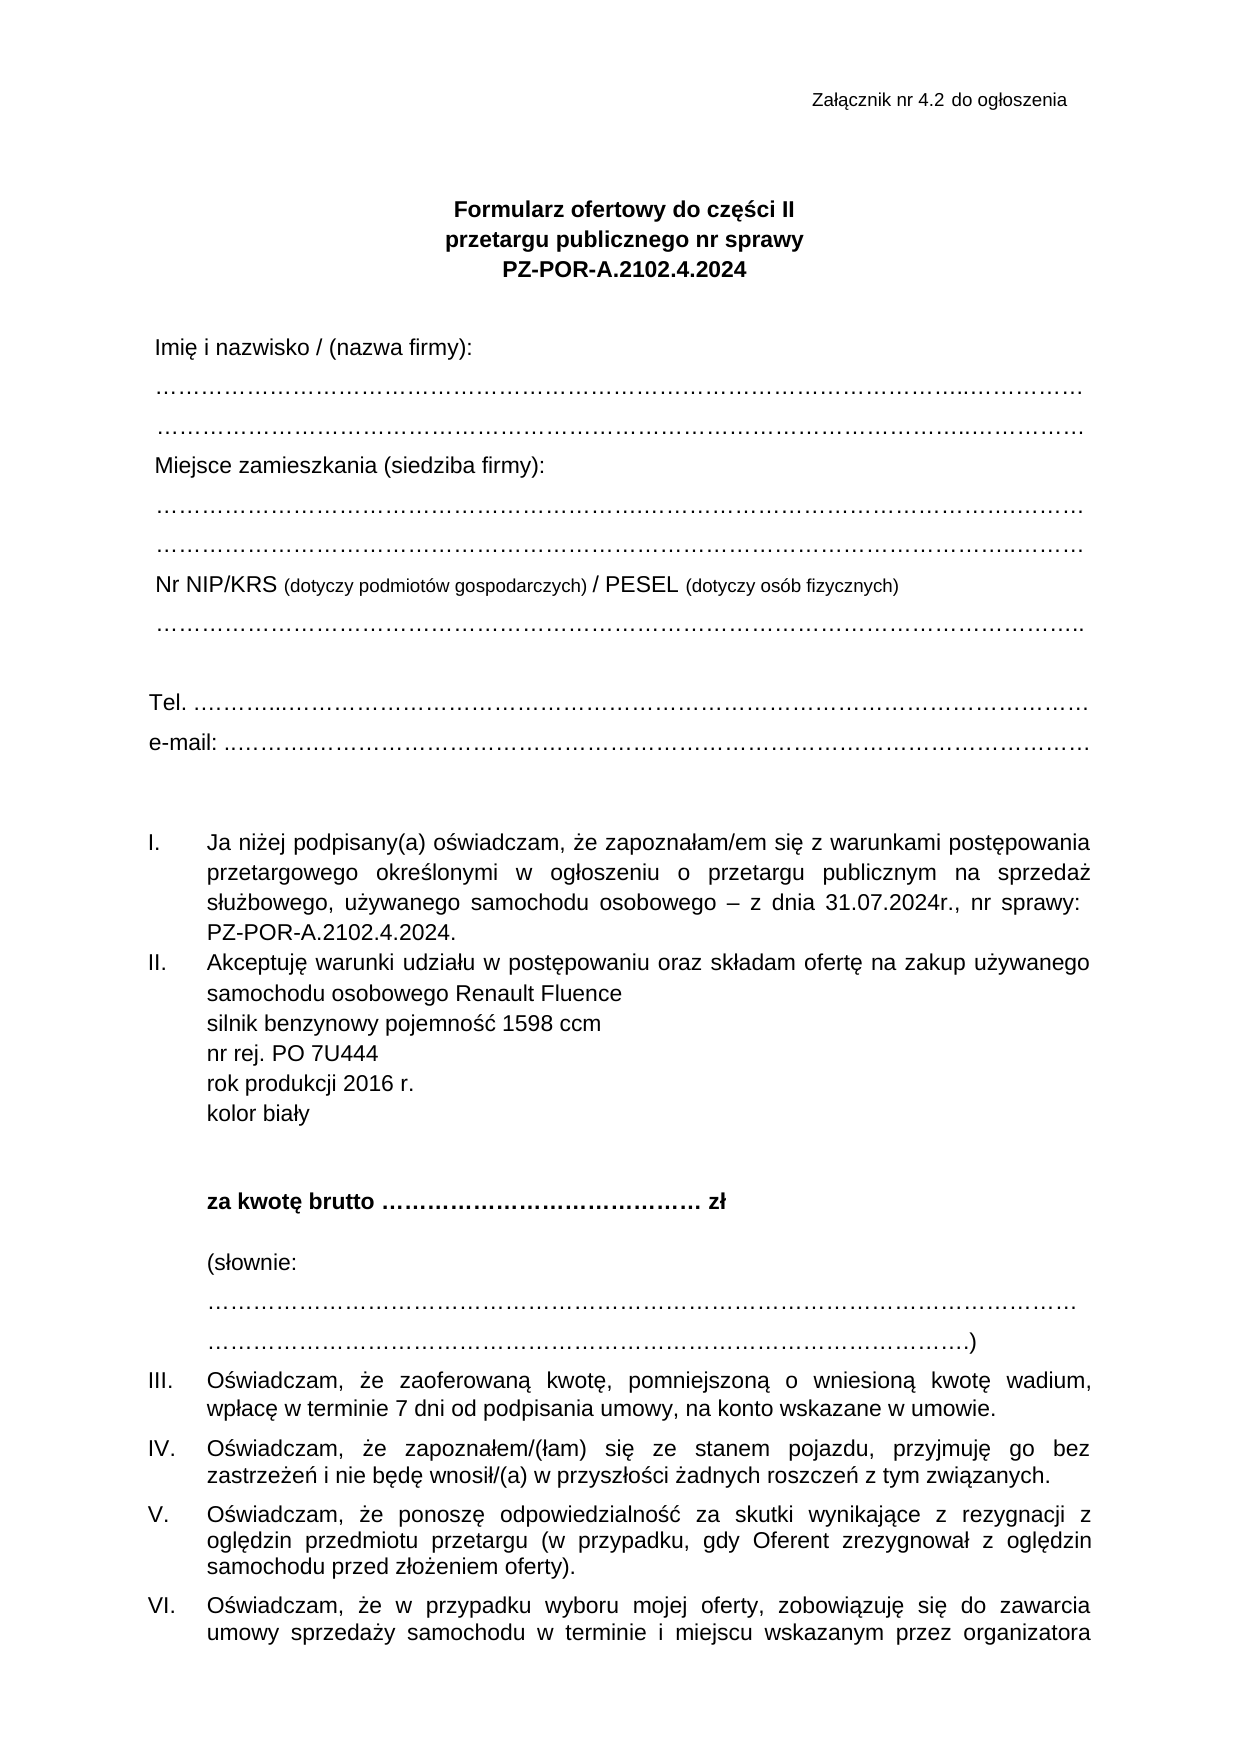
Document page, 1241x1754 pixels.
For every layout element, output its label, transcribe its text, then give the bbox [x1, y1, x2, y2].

text (słownie:…………………………………………………………………………………………………………………………………………………………………………………………….) [207, 1249, 1091, 1354]
list Ja niżej podpisany(a) oświadczam, że zapoznałam/em się z warunkami postępowania przetargowego określonymi w ogłoszeniu o przetargu publicznym na sprzedaż służbowego, używanego samochodu osobowego – z dnia 31.07.2024r., nr sprawy: PZ-POR-A.2102.4.2024. [148, 828, 1091, 946]
text przetargu publicznego nr sprawy [373, 226, 875, 252]
list Oświadczam, że zapoznałem/(łam) się ze stanem pojazdu, przyjmuję go bez zastrzeżeń i nie będę wnosił/(a) w przyszłości żadnych roszczeń z tym związanych. [148, 1435, 1091, 1488]
text ……………………………………………………………………………………………..…………… [154, 373, 1093, 400]
text nr rej. PO 7U444 [207, 1040, 1091, 1066]
text ……………………………………………………………………………………………..…………… [156, 413, 1093, 439]
text Załącznik nr 4.2 do ogłoszenia [148, 89, 1093, 110]
text …………………………………………………………………………………………………..……… [155, 531, 1093, 558]
text PZ-POR-A.2102.4.2024 [373, 256, 875, 283]
text silnik benzynowy pojemność 1598 ccm [207, 1010, 1091, 1036]
text Tel. .………...…………………………………………………………………………………………… [149, 689, 1091, 716]
text ………………………………………………………………………………………………………….. [155, 610, 1093, 637]
text Imię i nazwisko / (nazwa firmy): [154, 334, 1093, 360]
list Akceptuję warunki udziału w postępowaniu oraz składam ofertę na zakup używanego samochodu osobowego Renault Fluence [148, 949, 1091, 1006]
text kolor biały [207, 1100, 1093, 1127]
list Oświadczam, że zaoferowaną kwotę, pomniejszoną o wniesioną kwotę wadium, wpłacę w terminie 7 dni od podpisania umowy, na konto wskazane w umowie. [148, 1367, 1093, 1421]
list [148, 1592, 1091, 1645]
text Nr NIP/KRS (dotyczy podmiotów gospodarczych) / PESEL (dotyczy osób fizycznych) [155, 571, 1093, 597]
list Oświadczam, że ponoszę odpowiedzialność za skutki wynikające z rezygnacji z oględzin przedmiotu przetargu (w przypadku, gdy Oferent zrezygnował z oględzin samochodu przed złożeniem oferty). [148, 1501, 1093, 1580]
text e-mail: ..……….………………………………………………………………………………………… [149, 729, 1091, 755]
text rok produkcji 2016 r. [207, 1070, 1091, 1097]
text Formularz ofertowy do części II [373, 196, 875, 222]
text za kwotę brutto …………………………………… zł [207, 1188, 1064, 1214]
text ……………………………………………………….………………………………………….……… [155, 492, 1093, 518]
text Miejsce zamieszkania (siedziba firmy): [154, 452, 1093, 479]
